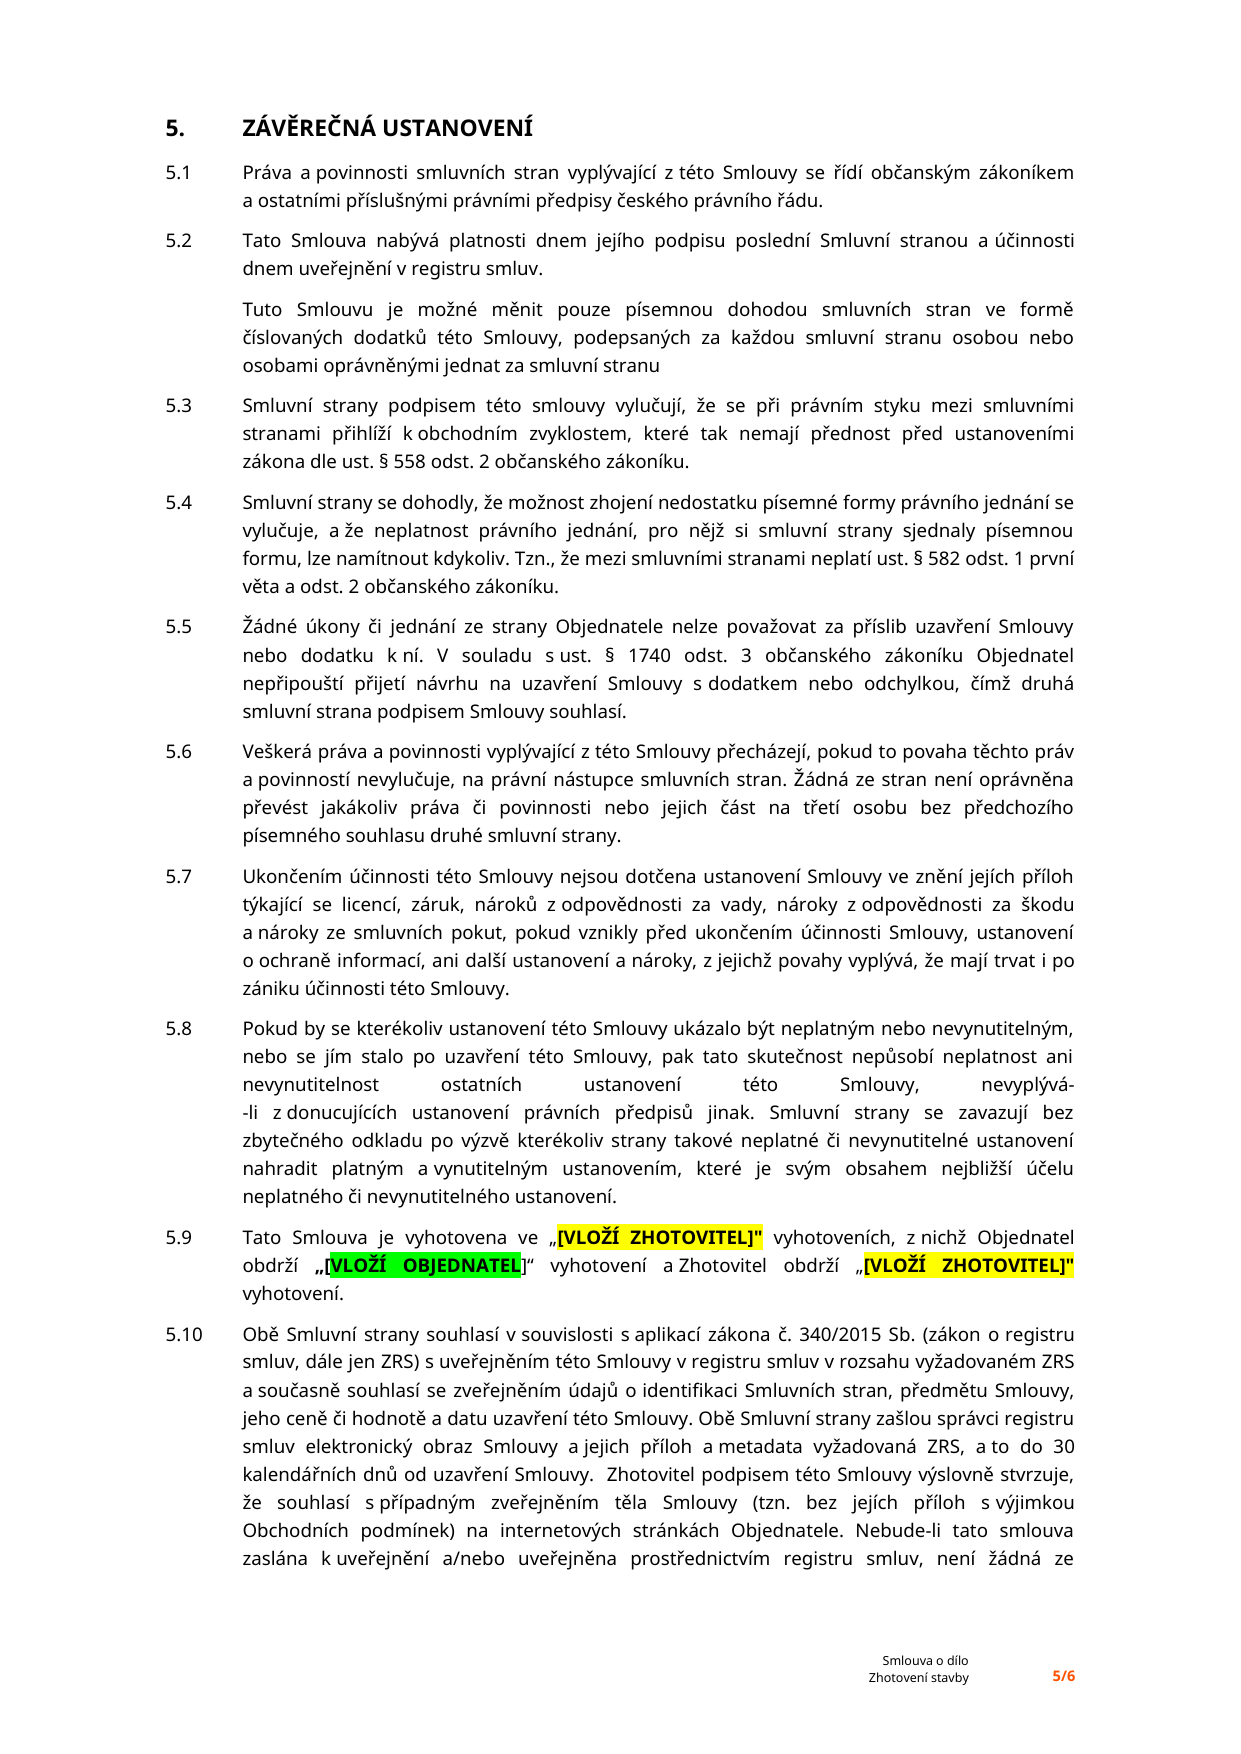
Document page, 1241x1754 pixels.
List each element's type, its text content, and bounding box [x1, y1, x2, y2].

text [165, 1321, 1075, 1571]
text Pokud by se kterékoliv ustanovení této Smlouvy ukázalo být neplatným nebo nevynutitelným, nebo se jím stalo po uzavření této Smlouvy, pak tato skutečnost nepůsobí neplatnost ani nevynutitelnost ostatních ustanovení této Smlouvy, nevyplývá- -li z donucujících ustanovení právních předpisů jinak. Smluvní strany se zavazují bez zbytečného odkladu po výzvě kterékoliv strany takové neplatné či nevynutitelné ustanovení nahradit platným a vynutitelným ustanovením, které je svým obsahem nejbližší účelu neplatného či nevynutitelného ustanovení. [165, 1016, 1075, 1209]
text Tuto Smlouvu je možné měnit pouze písemnou dohodou smluvních stran ve formě číslovaných dodatků této Smlouvy, podepsaných za každou smluvní stranu osobou nebo osobami oprávněnými jednat za smluvní stranu [242, 296, 1075, 378]
text Tato Smlouva nabývá platnosti dnem jejího podpisu poslední Smluvní stranou a účinnosti dnem uveřejnění v registru smluv. [165, 228, 1075, 281]
text Ukončením účinnosti této Smlouvy nejsou dotčena ustanovení Smlouvy ve znění jejích příloh týkající se licencí, záruk, nároků z odpovědnosti za vady, nároky z odpovědnosti za škodu a nároky ze smluvních pokut, pokud vznikly před ukončením účinnosti Smlouvy, ustanovení o ochraně informací, ani další ustanovení a nároky, z jejichž povahy vyplývá, že mají trvat i po zániku účinnosti této Smlouvy. [165, 863, 1075, 1001]
text Smluvní strany podpisem této smlouvy vylučují, že se při právním styku mezi smluvními stranami přihlíží k obchodním zvyklostem, které tak nemají přednost před ustanoveními zákona dle ust. § 558 odst. 2 občanského zákoníku. [165, 393, 1075, 474]
text Veškerá práva a povinnosti vyplývající z této Smlouvy přecházejí, pokud to povaha těchto práv a povinností nevylučuje, na právní nástupce smluvních stran. Žádná ze stran není oprávněna převést jakákoliv práva či povinnosti nebo jejich část na třetí osobu bez předchozího písemného souhlasu druhé smluvní strany. [165, 738, 1075, 848]
text ZÁVĚREČNÁ USTANOVENÍ [165, 112, 1075, 143]
text Tato Smlouva je vyhotovena ve „[VLOŽÍ ZHOTOVITEL]" vyhotoveních, z nichž Objednatel obdrží „[VLOŽÍ OBJEDNATEL]“ vyhotovení a Zhotovitel obdrží „[VLOŽÍ ZHOTOVITEL]" vyhotovení. [165, 1224, 1075, 1306]
text Žádné úkony či jednání ze strany Objednatele nelze považovat za příslib uzavření Smlouvy nebo dodatku k ní. V souladu s ust. § 1740 odst. 3 občanského zákoníku Objednatel nepřipouští přijetí návrhu na uzavření Smlouvy s dodatkem nebo odchylkou, čímž druhá smluvní strana podpisem Smlouvy souhlasí. [165, 614, 1075, 723]
text Smluvní strany se dohodly, že možnost zhojení nedostatku písemné formy právního jednání se vylučuje, a že neplatnost právního jednání, pro nějž si smluvní strany sjednaly písemnou formu, lze namítnout kdykoliv. Tzn., že mezi smluvními stranami neplatí ust. § 582 odst. 1 první věta a odst. 2 občanského zákoníku. [165, 489, 1075, 599]
text Práva a povinnosti smluvních stran vyplývající z této Smlouvy se řídí občanským zákoníkem a ostatními příslušnými právními předpisy českého právního řádu. [165, 159, 1075, 213]
